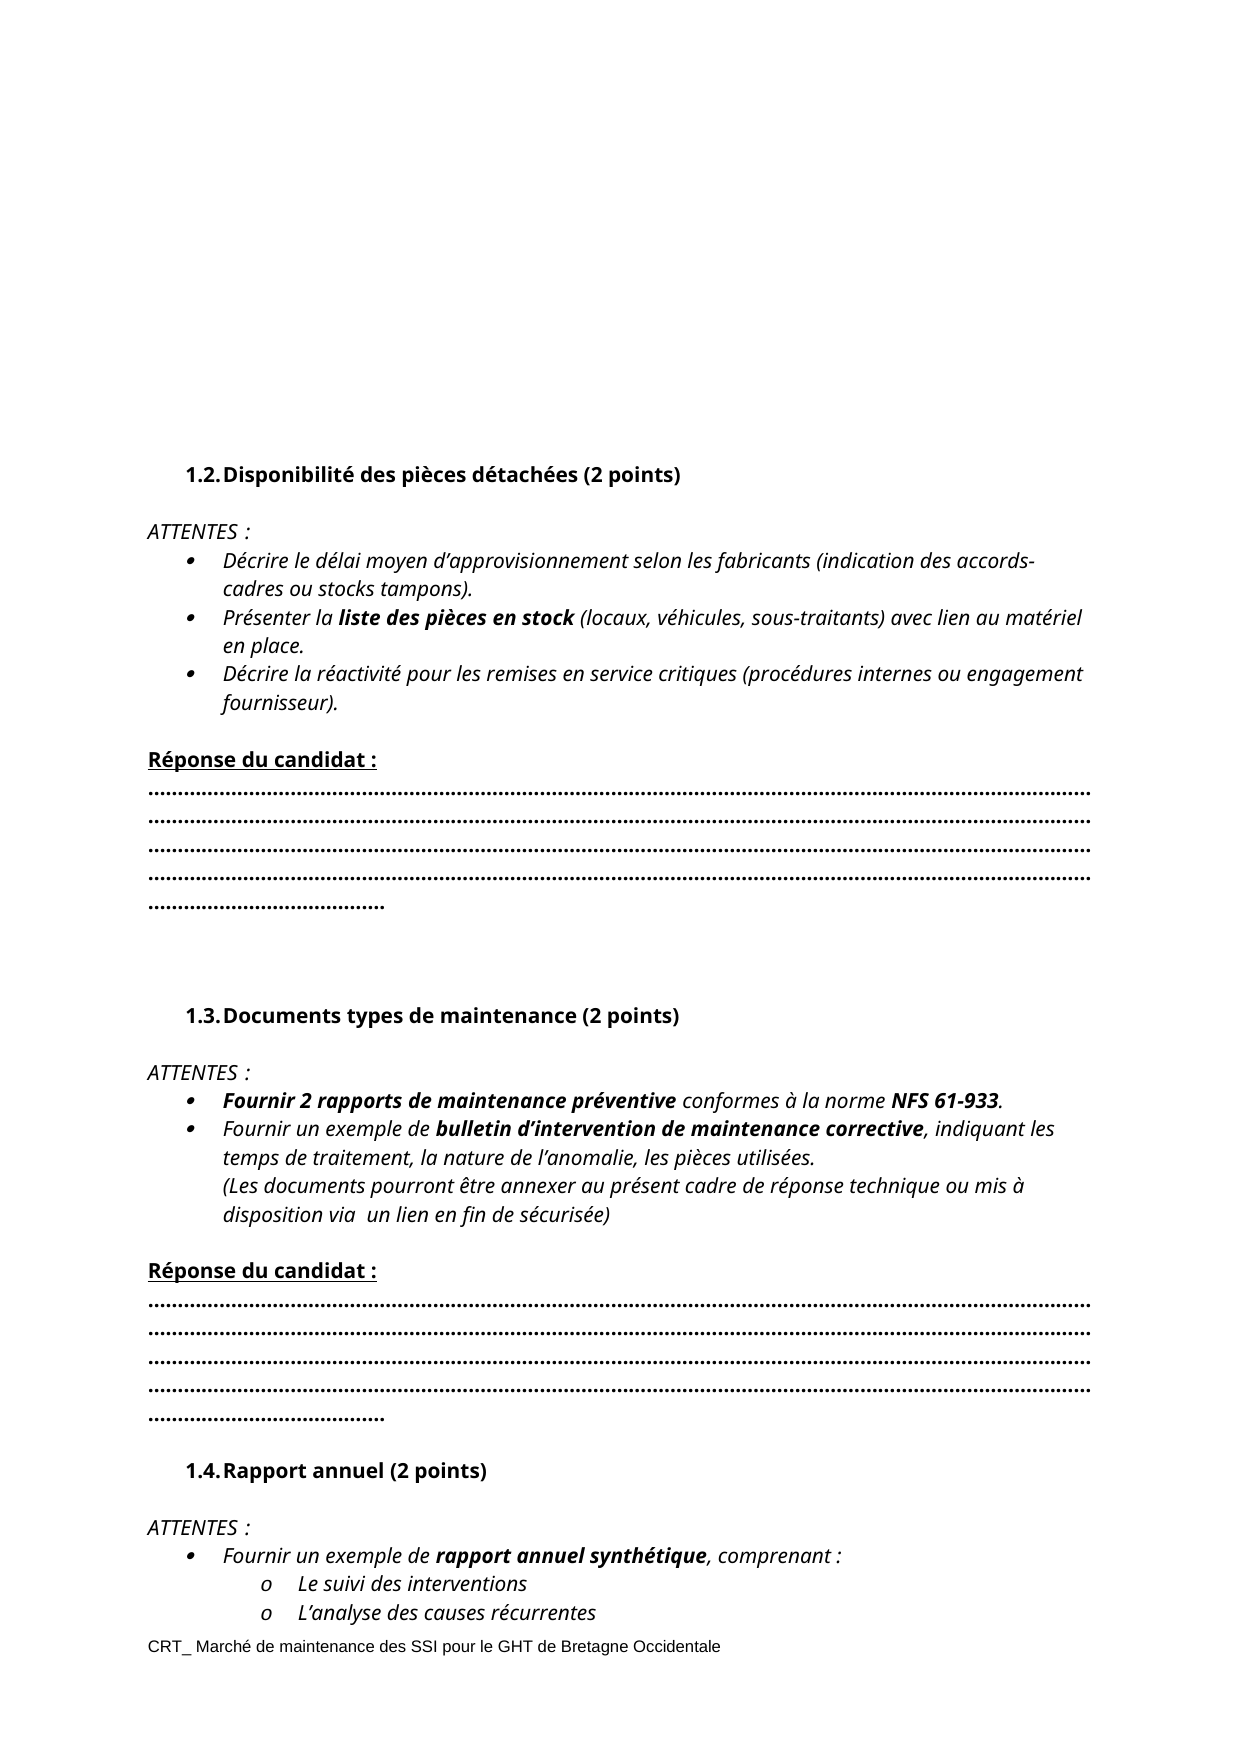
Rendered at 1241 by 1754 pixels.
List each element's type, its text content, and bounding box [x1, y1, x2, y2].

list Documents types de maintenance (2 points) [185, 1001, 1093, 1029]
text ATTENTES : [148, 1513, 1093, 1541]
list L’analyse des causes récurrentes [260, 1598, 1093, 1627]
list Rapport annuel (2 points) [185, 1456, 1093, 1484]
list Décrire la réactivité pour les remises en service critiques (procédures internes ou engagement fournisseur). [185, 659, 1093, 716]
list Présenter la liste des pièces en stock (locaux, véhicules, sous-traitants) avec lien au matériel en place. [185, 603, 1093, 659]
text ATTENTES : [148, 517, 1093, 546]
text ATTENTES : [148, 1058, 1093, 1086]
text Réponse du candidat : [148, 1257, 1093, 1285]
list Fournir un exemple de bulletin d’intervention de maintenance corrective, indiquant les temps de traitement, la nature de l’anomalie, les pièces utilisées. (Les documents pourront être annexer au présent cadre de réponse technique ou mis à disposition via un lien en fin de sécurisée) [185, 1114, 1093, 1228]
list Le suivi des interventions [260, 1569, 1093, 1598]
list Fournir un exemple de rapport annuel synthétique, comprenant : [185, 1541, 1093, 1569]
list Fournir 2 rapports de maintenance préventive conformes à la norme NFS 61-933. [185, 1086, 1093, 1114]
text Réponse du candidat : [148, 745, 1093, 773]
list Disponibilité des pièces détachées (2 points) [185, 460, 1093, 489]
list Décrire le délai moyen d’approvisionnement selon les fabricants (indication des accords-cadres ou stocks tampons). [185, 546, 1093, 603]
